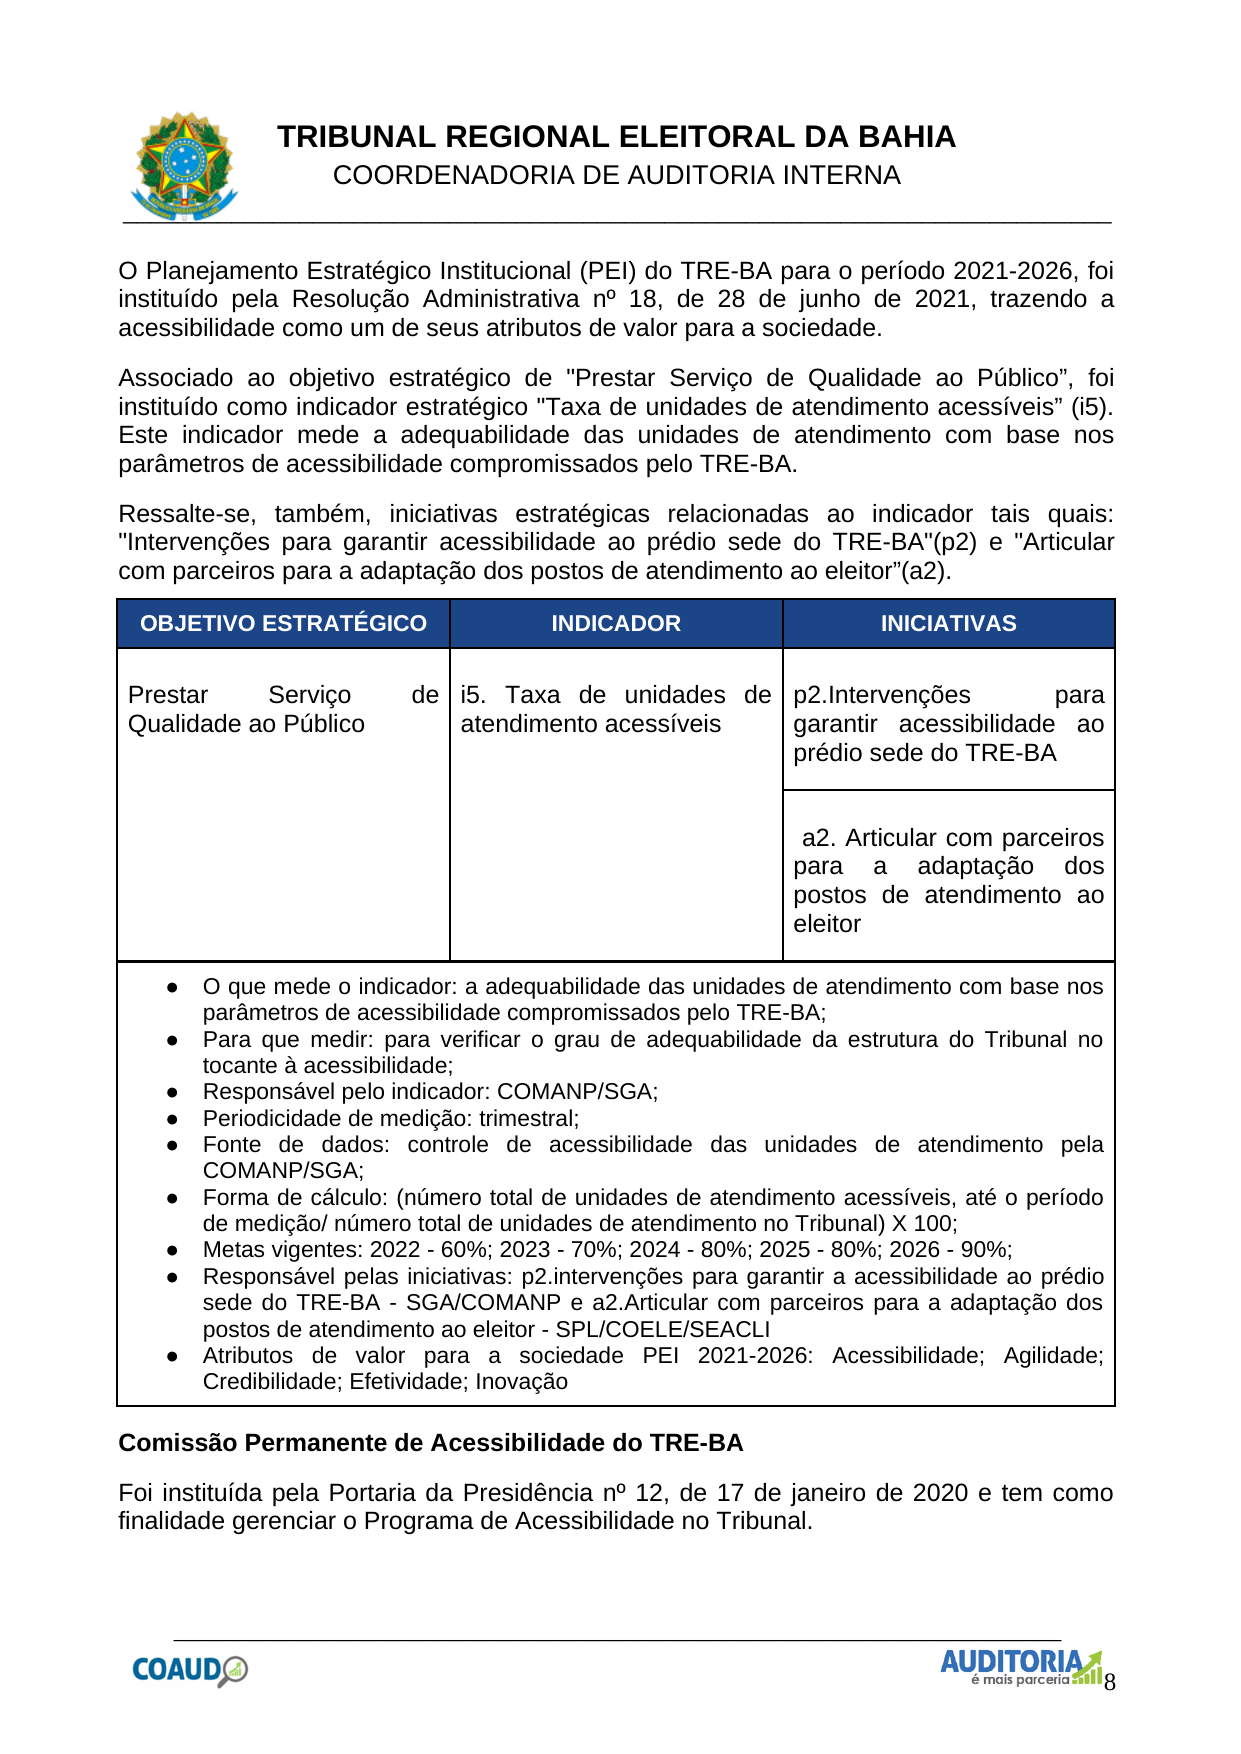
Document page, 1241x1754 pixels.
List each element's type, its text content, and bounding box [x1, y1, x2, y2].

table_header INICIATIVAS [784, 600, 1114, 647]
picture [127, 109, 243, 222]
text Associado ao objetivo estratégico de "Prestar Serviço de Qualidade ao Público”, foi instituído como indicador estratégico "Taxa de unidades de atendimento acessíveis” (i5). Este indicador mede a adequabilidade das unidades de atendimento com base nos parâmetros de acessibilidade compromissados pelo TRE-BA. [118, 363, 1116, 478]
text Ressalte-se, também, iniciativas estratégicas relacionadas ao indicador tais quais: "Intervenções para garantir acessibilidade ao prédio sede do TRE-BA"(p2) e "Articular com parceiros para a adaptação dos postos de atendimento ao eleitor”(a2). [118, 499, 1116, 585]
table_cell i5. Taxa de unidades de atendimento acessíveis [451, 649, 782, 960]
text O Planejamento Estratégico Institucional (PEI) do TRE-BA para o período 2021-2026, foi instituído pela Resolução Administrativa nº 18, de 28 de junho de 2021, trazendo a acessibilidade como um de seus atributos de valor para a sociedade. [118, 256, 1116, 342]
picture [938, 1644, 1104, 1691]
table_cell O que mede o indicador: a adequabilidade das unidades de atendimento com base nos parâmetros de acessibilidade compromissados pelo TRE-BA; Para que medir: para verificar o grau de adequabilidade da estrutura do Tribunal no tocante à acessibilidade; Responsável pelo indicador: COMANP/SGA; Periodicidade de medição: trimestral; Fonte de dados: controle de acessibilidade das unidades de atendimento pela COMANP/SGA; Forma de cálculo: (número total de unidades de atendimento acessíveis, até o período de medição/ número total de unidades de atendimento no Tribunal) X 100; Metas vigentes: 2022 - 60%; 2023 - 70%; 2024 - 80%; 2025 - 80%; 2026 - 90%; Responsável pelas iniciativas: p2.intervenções para garantir a acessibilidade ao prédio sede do TRE-BA - SGA/COMANP e a2.Articular com parceiros para a adaptação dos postos de atendimento ao eleitor - SPL/COELE/SEACLI Atributos de valor para a sociedade PEI 2021-2026: Acessibilidade; Agilidade; Credibilidade; Efetividade; Inovação [118, 963, 1114, 1405]
table_cell a2. Articular com parceiros para a adaptação dos postos de atendimento ao eleitor [784, 791, 1114, 960]
table_header INDICADOR [451, 600, 782, 647]
text Foi instituída pela Portaria da Presidência nº 12, de 17 de janeiro de 2020 e tem como finalidade gerenciar o Programa de Acessibilidade no Tribunal. [118, 1477, 1116, 1535]
table_cell p2.Intervenções para garantir acessibilidade ao prédio sede do TRE-BA [784, 649, 1114, 789]
text Comissão Permanente de Acessibilidade do TRE-BA [118, 1428, 1116, 1457]
table_cell Prestar Serviço de Qualidade ao Público [118, 649, 449, 960]
table_header OBJETIVO ESTRATÉGICO [118, 600, 449, 647]
picture [130, 1644, 254, 1703]
